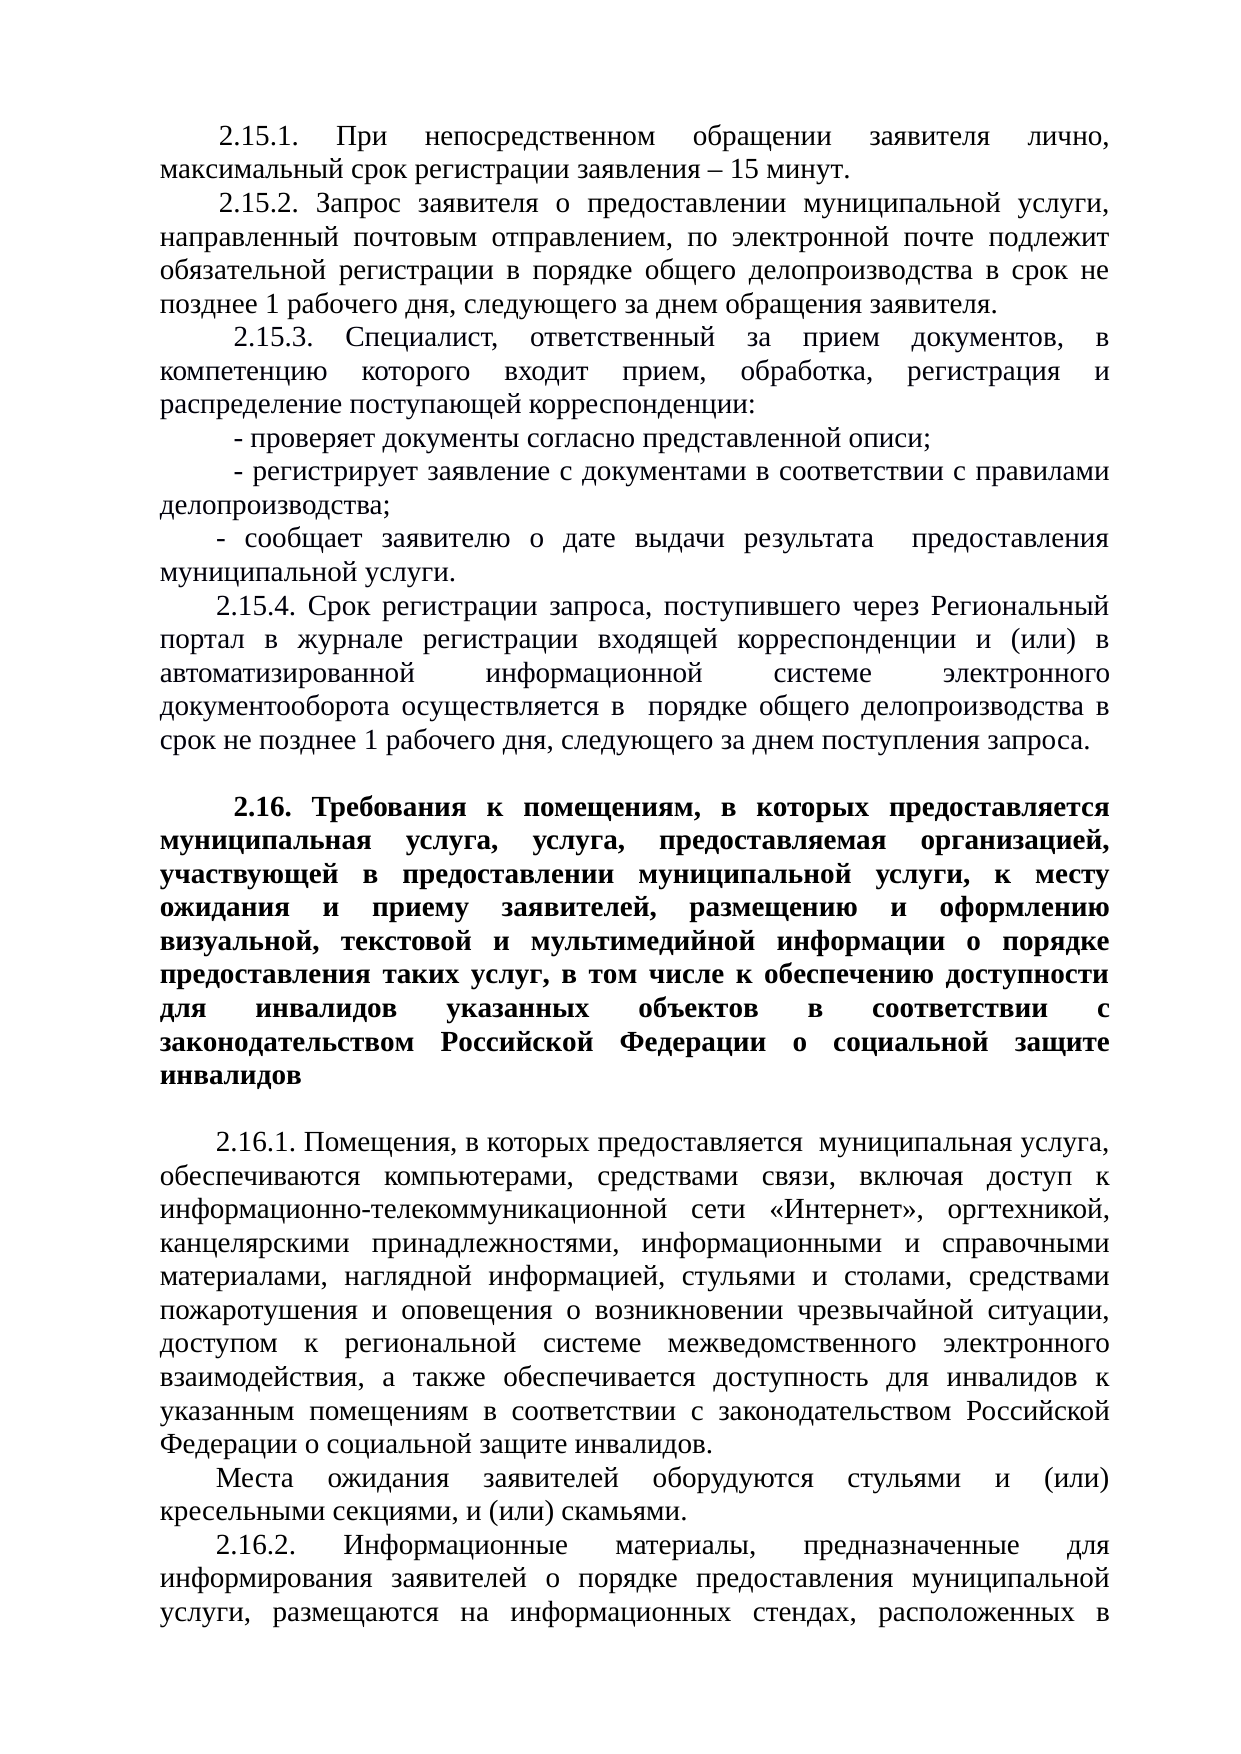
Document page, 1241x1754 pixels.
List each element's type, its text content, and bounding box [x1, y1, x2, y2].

text 2.15.1. При непосредственном обращении заявителя лично, максимальный срок регистрации заявления – 15 минут. [159, 118, 1110, 185]
text 2.15.2. Запрос заявителя о предоставлении муниципальной услуги, направленный почтовым отправлением, по электронной почте подлежит обязательной регистрации в порядке общего делопроизводства в срок не позднее 1 рабочего дня, следующего за днем обращения заявителя. [159, 185, 1110, 319]
text 2.15.3. Специалист, ответственный за прием документов, в компетенцию которого входит прием, обработка, регистрация и распределение поступающей корреспонденции: [159, 319, 1110, 420]
text - проверяет документы согласно представленной описи; [159, 420, 1110, 453]
text 2.16.1. Помещения, в которых предоставляется муниципальная услуга, обеспечиваются компьютерами, средствами связи, включая доступ к информационно-телекоммуникационной сети «Интернет», оргтехникой, канцелярскими принадлежностями, информационными и справочными материалами, наглядной информацией, стульями и столами, средствами пожаротушения и оповещения о возникновении чрезвычайной ситуации, доступом к региональной системе межведомственного электронного взаимодействия, а также обеспечивается доступность для инвалидов к указанным помещениям в соответствии с законодательством Российской Федерации о социальной защите инвалидов. [159, 1124, 1110, 1460]
text Места ожидания заявителей оборудуются стульями и (или) кресельными секциями, и (или) скамьями. [159, 1460, 1110, 1527]
text 2.16. Требования к помещениям, в которых предоставляется муниципальная услуга, услуга, предоставляемая организацией, участвующей в предоставлении муниципальной услуги, к месту ожидания и приему заявителей, размещению и оформлению визуальной, текстовой и мультимедийной информации о порядке предоставления таких услуг, в том числе к обеспечению доступности для инвалидов указанных объектов в соответствии с законодательством Российской Федерации о социальной защите инвалидов [159, 789, 1110, 1091]
text - сообщает заявителю о дате выдачи результата предоставления муниципальной услуги. [159, 521, 1110, 588]
text 2.15.4. Срок регистрации запроса, поступившего через Региональный портал в журнале регистрации входящей корреспонденции и (или) в автоматизированной информационной системе электронного документооборота осуществляется в порядке общего делопроизводства в срок не позднее 1 рабочего дня, следующего за днем поступления запроса. [159, 588, 1110, 755]
text - регистрирует заявление с документами в соответствии с правилами делопроизводства; [159, 453, 1110, 521]
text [159, 1527, 1110, 1627]
